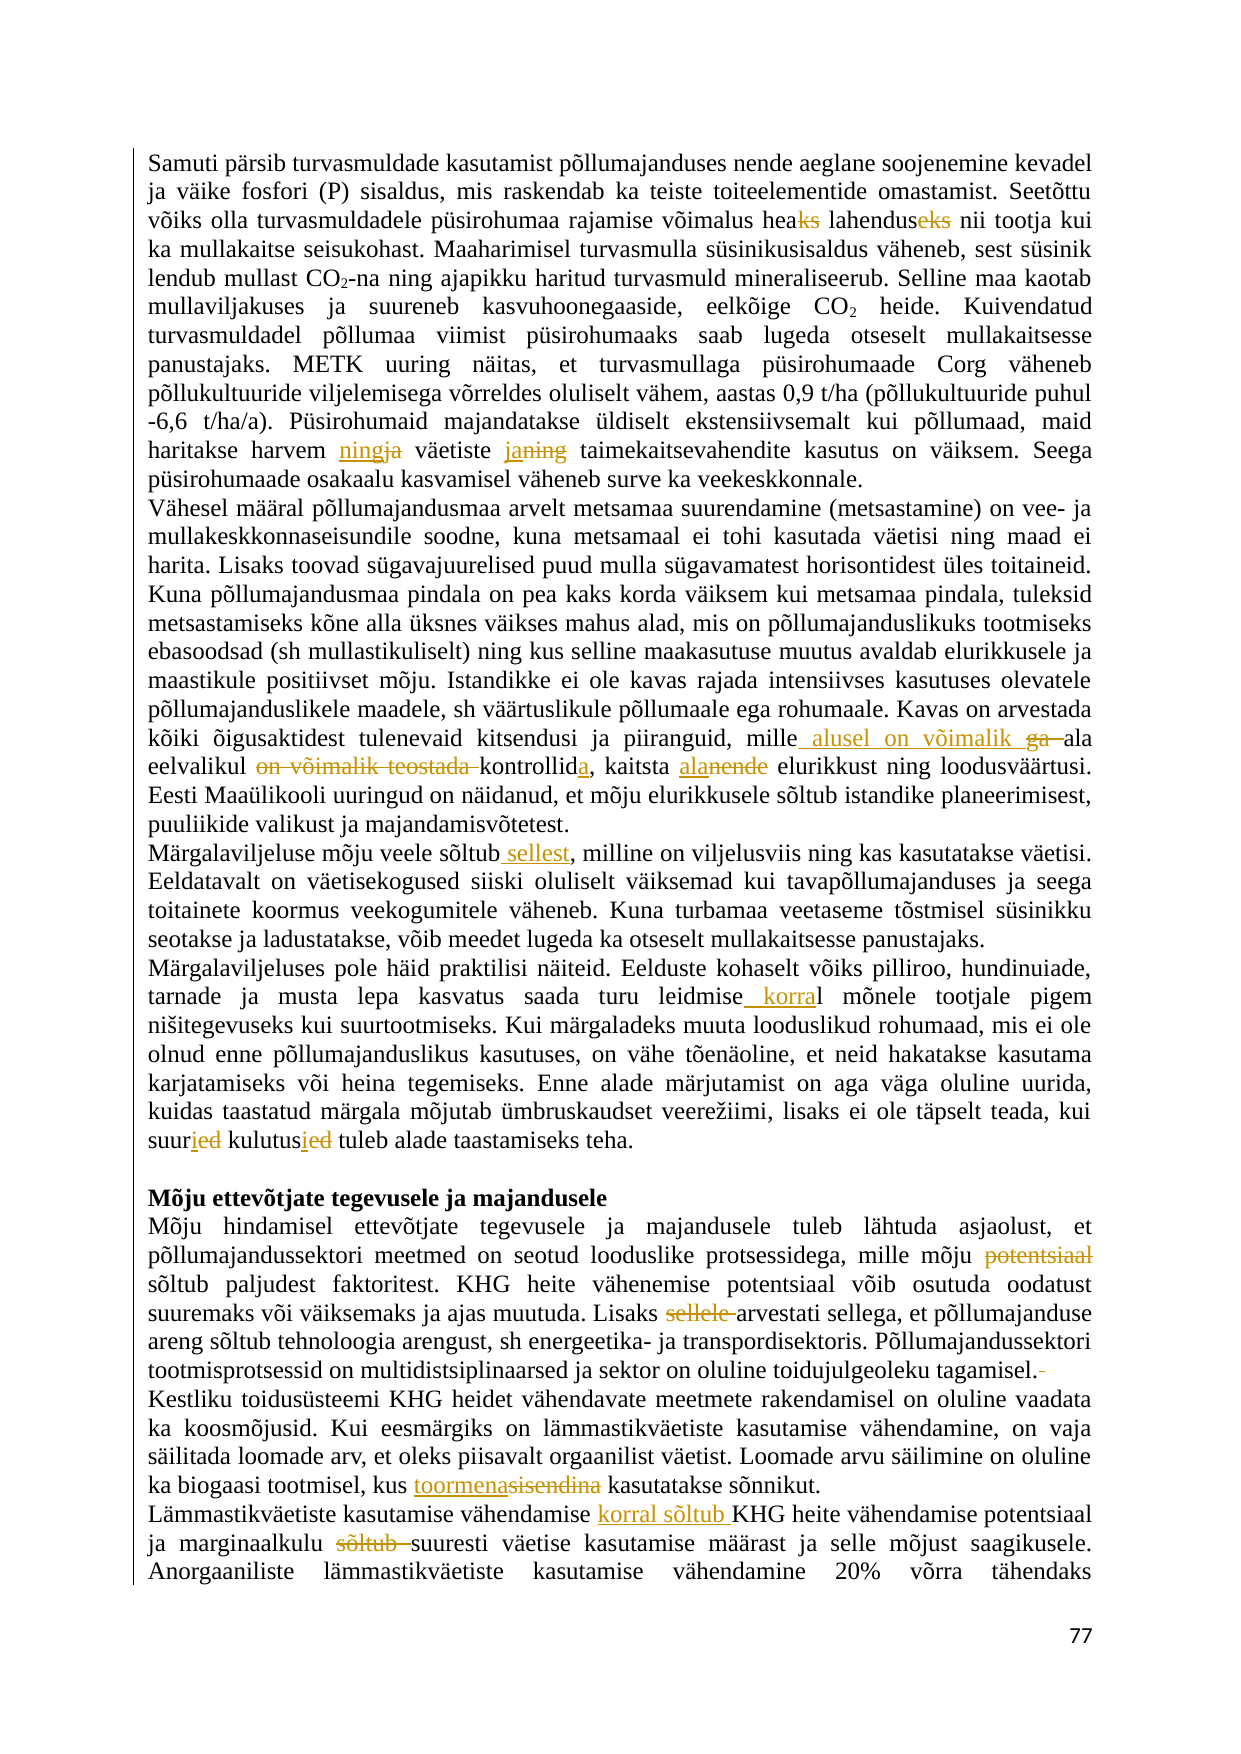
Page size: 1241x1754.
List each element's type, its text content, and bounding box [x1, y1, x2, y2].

text Kestliku toidusüsteemi KHG heidet vähendavate meetmete rakendamisel on oluline vaadata ka koosmõjusid. Kui eesmärgiks on lämmastikväetiste kasutamise vähendamine, on vaja säilitada loomade arv, et oleks piisavalt orgaanilist väetist. Loomade arvu säilimine on oluline ka biogaasi tootmisel, kus kasutatakse sõnnikut. [148, 1384, 1092, 1499]
text Mõju ettevõtjate tegevusele ja majandusele [148, 1183, 1092, 1211]
text Märgalaviljeluse mõju veele sõltub, milline on viljelusviis ning kas kasutatakse väetisi. Eeldatavalt on väetisekogused siiski oluliselt väiksemad kui tavapõllumajanduses ja seega toitainete koormus veekogumitele väheneb. Kuna turbamaa veetaseme tõstmisel süsinikku seotakse ja ladustatakse, võib meedet lugeda ka otseselt mullakaitsesse panustajaks. [148, 838, 1092, 953]
text Vähesel määral põllumajandusmaa arvelt metsamaa suurendamine (metsastamine) on vee- ja mullakeskkonnaseisundile soodne, kuna metsamaal ei tohi kasutada väetisi ning maad ei harita. Lisaks toovad sügavajuurelised puud mulla sügavamatest horisontidest üles toitaineid. Kuna põllumajandusmaa pindala on pea kaks korda väiksem kui metsamaa pindala, tuleksid metsastamiseks kõne alla üksnes väikses mahus alad, mis on põllumajanduslikuks tootmiseks ebasoodsad (sh mullastikuliselt) ning kus selline maakasutuse muutus avaldab elurikkusele ja maastikule positiivset mõju. Istandikke ei ole kavas rajada intensiivses kasutuses olevatele põllumajanduslikele maadele, sh väärtuslikule põllumaale ega rohumaale. Kavas on arvestada kõiki õigusaktidest tulenevaid kitsendusi ja piiranguid, milleala eelvalikul kontrollid, kaitsta elurikkust ning loodusväärtusi. Eesti Maaülikooli uuringud on näidanud, et mõju elurikkusele sõltub istandike planeerimisest, puuliikide valikust ja majandamisvõtetest. [148, 493, 1092, 838]
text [148, 148, 1092, 493]
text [148, 1499, 1092, 1585]
text Märgalaviljeluses pole häid praktilisi näiteid. Eelduste kohaselt võiks pilliroo, hundinuiade, tarnade ja musta lepa kasvatus saada turu leidmisel mõnele tootjale pigem nišitegevuseks kui suurtootmiseks. Kui märgaladeks muuta looduslikud rohumaad, mis ei ole olnud enne põllumajanduslikus kasutuses, on vähe tõenäoline, et neid hakatakse kasutama karjatamiseks või heina tegemiseks. Enne alade märjutamist on aga väga oluline uurida, kuidas taastatud märgala mõjutab ümbruskaudset veerežiimi, lisaks ei ole täpselt teada, kui suur kulutus tuleb alade taastamiseks teha. [148, 953, 1092, 1154]
text Mõju hindamisel ettevõtjate tegevusele ja majandusele tuleb lähtuda asjaolust, et põllumajandussektori meetmed on seotud looduslike protsessidega, mille mõju sõltub paljudest faktoritest. KHG heite vähenemise potentsiaal võib osutuda oodatust suuremaks või väiksemaks ja ajas muutuda. Lisaks arvestati sellega, et põllumajanduse areng sõltub tehnoloogia arengust, sh energeetika- ja transpordisektoris. Põllumajandussektori tootmisprotsessid on multidistsiplinaarsed ja sektor on oluline toidujulgeoleku tagamisel. [148, 1211, 1092, 1384]
